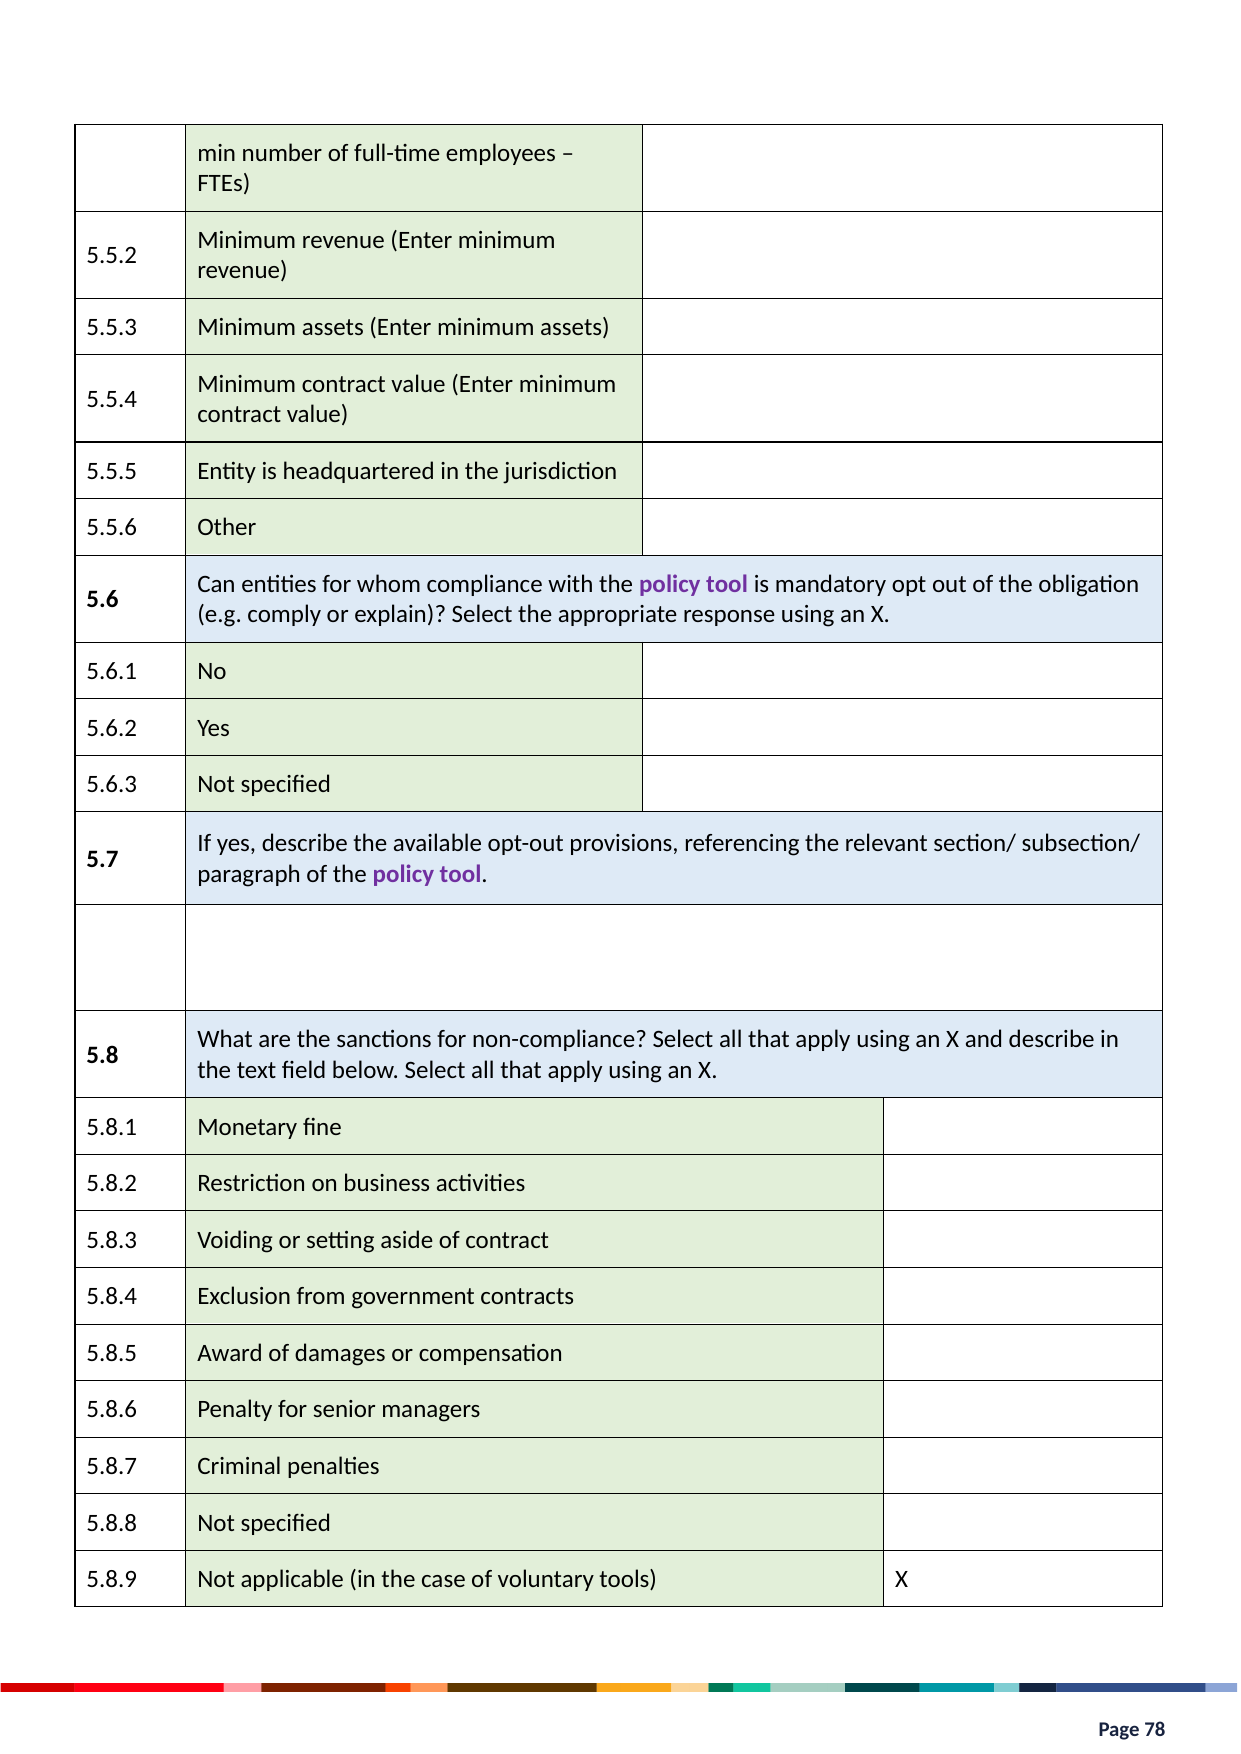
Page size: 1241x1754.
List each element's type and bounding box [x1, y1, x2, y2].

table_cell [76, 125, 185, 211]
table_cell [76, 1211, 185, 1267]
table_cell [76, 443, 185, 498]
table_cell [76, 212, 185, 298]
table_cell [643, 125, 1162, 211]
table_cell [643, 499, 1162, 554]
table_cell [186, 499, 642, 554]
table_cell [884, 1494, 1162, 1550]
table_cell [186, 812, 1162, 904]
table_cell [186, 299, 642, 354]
picture [0, 1683, 1236, 1692]
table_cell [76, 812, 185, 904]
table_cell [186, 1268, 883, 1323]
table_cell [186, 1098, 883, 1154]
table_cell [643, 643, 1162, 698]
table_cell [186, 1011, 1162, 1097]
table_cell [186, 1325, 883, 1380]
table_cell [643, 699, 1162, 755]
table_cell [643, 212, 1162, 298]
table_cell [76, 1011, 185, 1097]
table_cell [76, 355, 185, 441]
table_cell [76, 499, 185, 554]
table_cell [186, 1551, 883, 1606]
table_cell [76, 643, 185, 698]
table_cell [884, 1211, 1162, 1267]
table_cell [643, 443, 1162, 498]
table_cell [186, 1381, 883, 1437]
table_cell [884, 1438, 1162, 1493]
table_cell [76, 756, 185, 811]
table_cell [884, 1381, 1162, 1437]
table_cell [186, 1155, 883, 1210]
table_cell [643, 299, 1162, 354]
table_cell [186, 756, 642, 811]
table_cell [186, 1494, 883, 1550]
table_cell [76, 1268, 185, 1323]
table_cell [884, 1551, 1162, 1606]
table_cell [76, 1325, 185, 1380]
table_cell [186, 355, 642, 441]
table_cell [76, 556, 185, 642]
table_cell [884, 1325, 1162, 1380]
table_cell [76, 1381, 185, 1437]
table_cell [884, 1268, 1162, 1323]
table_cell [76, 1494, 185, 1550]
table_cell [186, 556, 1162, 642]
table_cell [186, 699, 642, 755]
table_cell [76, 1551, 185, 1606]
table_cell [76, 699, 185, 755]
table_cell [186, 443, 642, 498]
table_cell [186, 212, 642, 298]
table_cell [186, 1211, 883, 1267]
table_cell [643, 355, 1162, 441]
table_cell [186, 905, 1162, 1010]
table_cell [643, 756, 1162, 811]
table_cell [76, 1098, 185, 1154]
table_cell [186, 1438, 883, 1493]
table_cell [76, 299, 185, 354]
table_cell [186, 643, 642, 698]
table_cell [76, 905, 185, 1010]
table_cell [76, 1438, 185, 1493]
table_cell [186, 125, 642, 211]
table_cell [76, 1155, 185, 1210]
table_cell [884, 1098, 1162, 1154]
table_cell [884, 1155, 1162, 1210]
